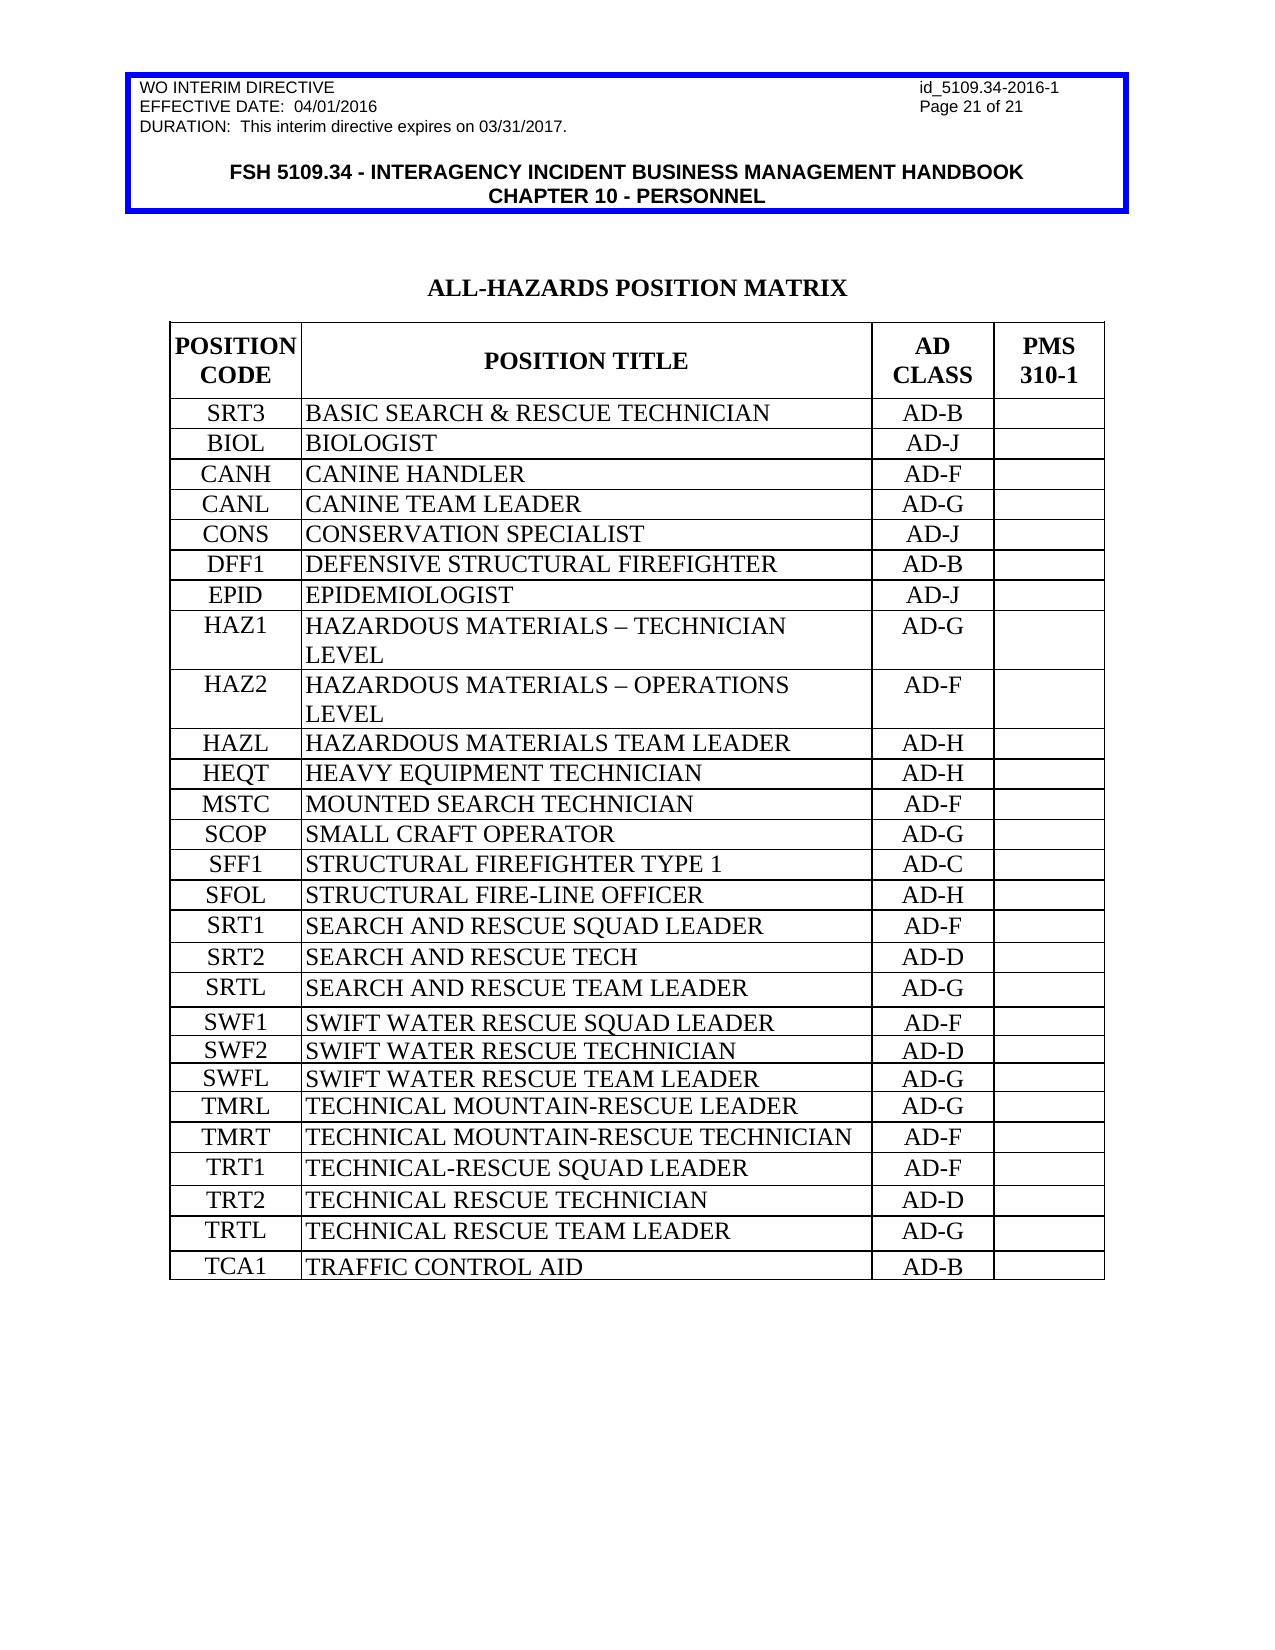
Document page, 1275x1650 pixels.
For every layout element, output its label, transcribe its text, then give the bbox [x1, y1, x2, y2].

table_cell [995, 611, 1104, 668]
table_cell AD-F [873, 911, 993, 942]
table_cell TMRL [171, 1092, 301, 1121]
table_cell HEQT [171, 760, 301, 788]
table_cell [995, 490, 1104, 519]
table_cell HAZL [171, 729, 301, 758]
table_cell AD-G [873, 490, 993, 519]
table_cell AD-B [873, 551, 993, 579]
table_cell [995, 429, 1104, 458]
table_cell [995, 850, 1104, 879]
table_cell [995, 399, 1104, 428]
table_cell SEARCH AND RESCUE TEAM LEADER [302, 973, 871, 1006]
table_cell MOUNTED SEARCH TECHNICIAN [302, 790, 871, 818]
table_cell [995, 1153, 1104, 1185]
table_cell AD-J [873, 581, 993, 609]
table_cell AD-D [873, 1036, 993, 1062]
table_cell SRTL [171, 973, 301, 1006]
table_cell SFOL [171, 881, 301, 909]
table_cell TECHNICAL MOUNTAIN-RESCUE LEADER [302, 1092, 871, 1121]
table_cell STRUCTURAL FIREFIGHTER TYPE 1 [302, 850, 871, 879]
table_cell [995, 581, 1104, 609]
table_cell AD-D [873, 1186, 993, 1215]
table_cell [995, 729, 1104, 758]
table_cell BASIC SEARCH & RESCUE TECHNICIAN [302, 399, 871, 428]
table_header POSITION TITLE [302, 323, 871, 397]
table_cell [995, 820, 1104, 849]
table_cell SWF2 [171, 1036, 301, 1062]
table_cell AD-H [873, 760, 993, 788]
table_cell TRTL [171, 1217, 301, 1250]
table_header AD CLASS [873, 323, 993, 397]
table_cell SWFL [171, 1064, 301, 1091]
table_cell [995, 551, 1104, 579]
table_cell AD-F [873, 1123, 993, 1151]
subtitle ALL-HAZARDS POSITION MATRIX [427, 273, 1001, 302]
table_cell AD-D [873, 943, 993, 972]
table_cell AD-F [873, 670, 993, 727]
table_cell AD-F [873, 1008, 993, 1034]
table_cell CANINE HANDLER [302, 460, 871, 488]
table_cell SFF1 [171, 850, 301, 879]
table_cell TECHNICAL RESCUE TECHNICIAN [302, 1186, 871, 1215]
table_cell AD-F [873, 460, 993, 488]
table_cell BIOL [171, 429, 301, 458]
table_cell [995, 1186, 1104, 1215]
table_cell [995, 760, 1104, 788]
table_cell [995, 943, 1104, 972]
table_cell AD-C [873, 850, 993, 879]
table_cell TRAFFIC CONTROL AID [302, 1252, 871, 1278]
table_cell HAZARDOUS MATERIALS – TECHNICIAN LEVEL [302, 611, 871, 668]
table_cell AD-F [873, 1153, 993, 1185]
table_cell SRT3 [171, 399, 301, 428]
table_cell SWF1 [171, 1008, 301, 1034]
table_cell AD-J [873, 429, 993, 458]
table_cell [995, 1217, 1104, 1250]
table_cell MSTC [171, 790, 301, 818]
table_cell [995, 1064, 1104, 1091]
table_cell [995, 460, 1104, 488]
table_cell HAZ2 [171, 670, 301, 727]
table_header POSITION CODE [171, 323, 301, 397]
table_cell SRT2 [171, 943, 301, 972]
table_cell [995, 1092, 1104, 1121]
table_cell AD-G [873, 1217, 993, 1250]
table_cell SWIFT WATER RESCUE TEAM LEADER [302, 1064, 871, 1091]
table_cell AD-G [873, 820, 993, 849]
table_cell [995, 973, 1104, 1006]
table_cell [995, 1123, 1104, 1151]
table_cell SWIFT WATER RESCUE SQUAD LEADER [302, 1008, 871, 1034]
table_cell EPID [171, 581, 301, 609]
table_cell [995, 670, 1104, 727]
table_cell SWIFT WATER RESCUE TECHNICIAN [302, 1036, 871, 1062]
table_cell TMRT [171, 1123, 301, 1151]
table_cell [995, 1252, 1104, 1278]
table_cell [995, 1008, 1104, 1034]
table_cell HAZ1 [171, 611, 301, 668]
table_cell TECHNICAL MOUNTAIN-RESCUE TECHNICIAN [302, 1123, 871, 1151]
table_cell [995, 911, 1104, 942]
table_cell SEARCH AND RESCUE TECH [302, 943, 871, 972]
table_cell TRT2 [171, 1186, 301, 1215]
table_cell AD-G [873, 611, 993, 668]
table_cell DEFENSIVE STRUCTURAL FIREFIGHTER [302, 551, 871, 579]
table_cell [995, 1036, 1104, 1062]
table_cell CONSERVATION SPECIALIST [302, 520, 871, 549]
table_cell [995, 520, 1104, 549]
table_cell [995, 881, 1104, 909]
table_cell SCOP [171, 820, 301, 849]
table_cell SEARCH AND RESCUE SQUAD LEADER [302, 911, 871, 942]
table_cell DFF1 [171, 551, 301, 579]
table_cell CANINE TEAM LEADER [302, 490, 871, 519]
table_header PMS 310-1 [995, 323, 1104, 397]
table_cell TECHNICAL-RESCUE SQUAD LEADER [302, 1153, 871, 1185]
table_cell AD-G [873, 1064, 993, 1091]
table_cell SMALL CRAFT OPERATOR [302, 820, 871, 849]
table_cell CANH [171, 460, 301, 488]
table_cell HAZARDOUS MATERIALS – OPERATIONS LEVEL [302, 670, 871, 727]
table_cell AD-B [873, 399, 993, 428]
table_cell CONS [171, 520, 301, 549]
table_cell STRUCTURAL FIRE-LINE OFFICER [302, 881, 871, 909]
table_cell AD-F [873, 790, 993, 818]
table_cell AD-B [873, 1252, 993, 1278]
table_cell HAZARDOUS MATERIALS TEAM LEADER [302, 729, 871, 758]
table_cell TCA1 [171, 1252, 301, 1278]
table_cell AD-J [873, 520, 993, 549]
table_cell AD-G [873, 1092, 993, 1121]
table_cell BIOLOGIST [302, 429, 871, 458]
table_cell AD-H [873, 881, 993, 909]
table_cell [995, 790, 1104, 818]
table_cell AD-G [873, 973, 993, 1006]
table_cell EPIDEMIOLOGIST [302, 581, 871, 609]
table_cell AD-H [873, 729, 993, 758]
table_cell TRT1 [171, 1153, 301, 1185]
table_cell TECHNICAL RESCUE TEAM LEADER [302, 1217, 871, 1250]
table_cell CANL [171, 490, 301, 519]
table_cell SRT1 [171, 911, 301, 942]
table_cell HEAVY EQUIPMENT TECHNICIAN [302, 760, 871, 788]
